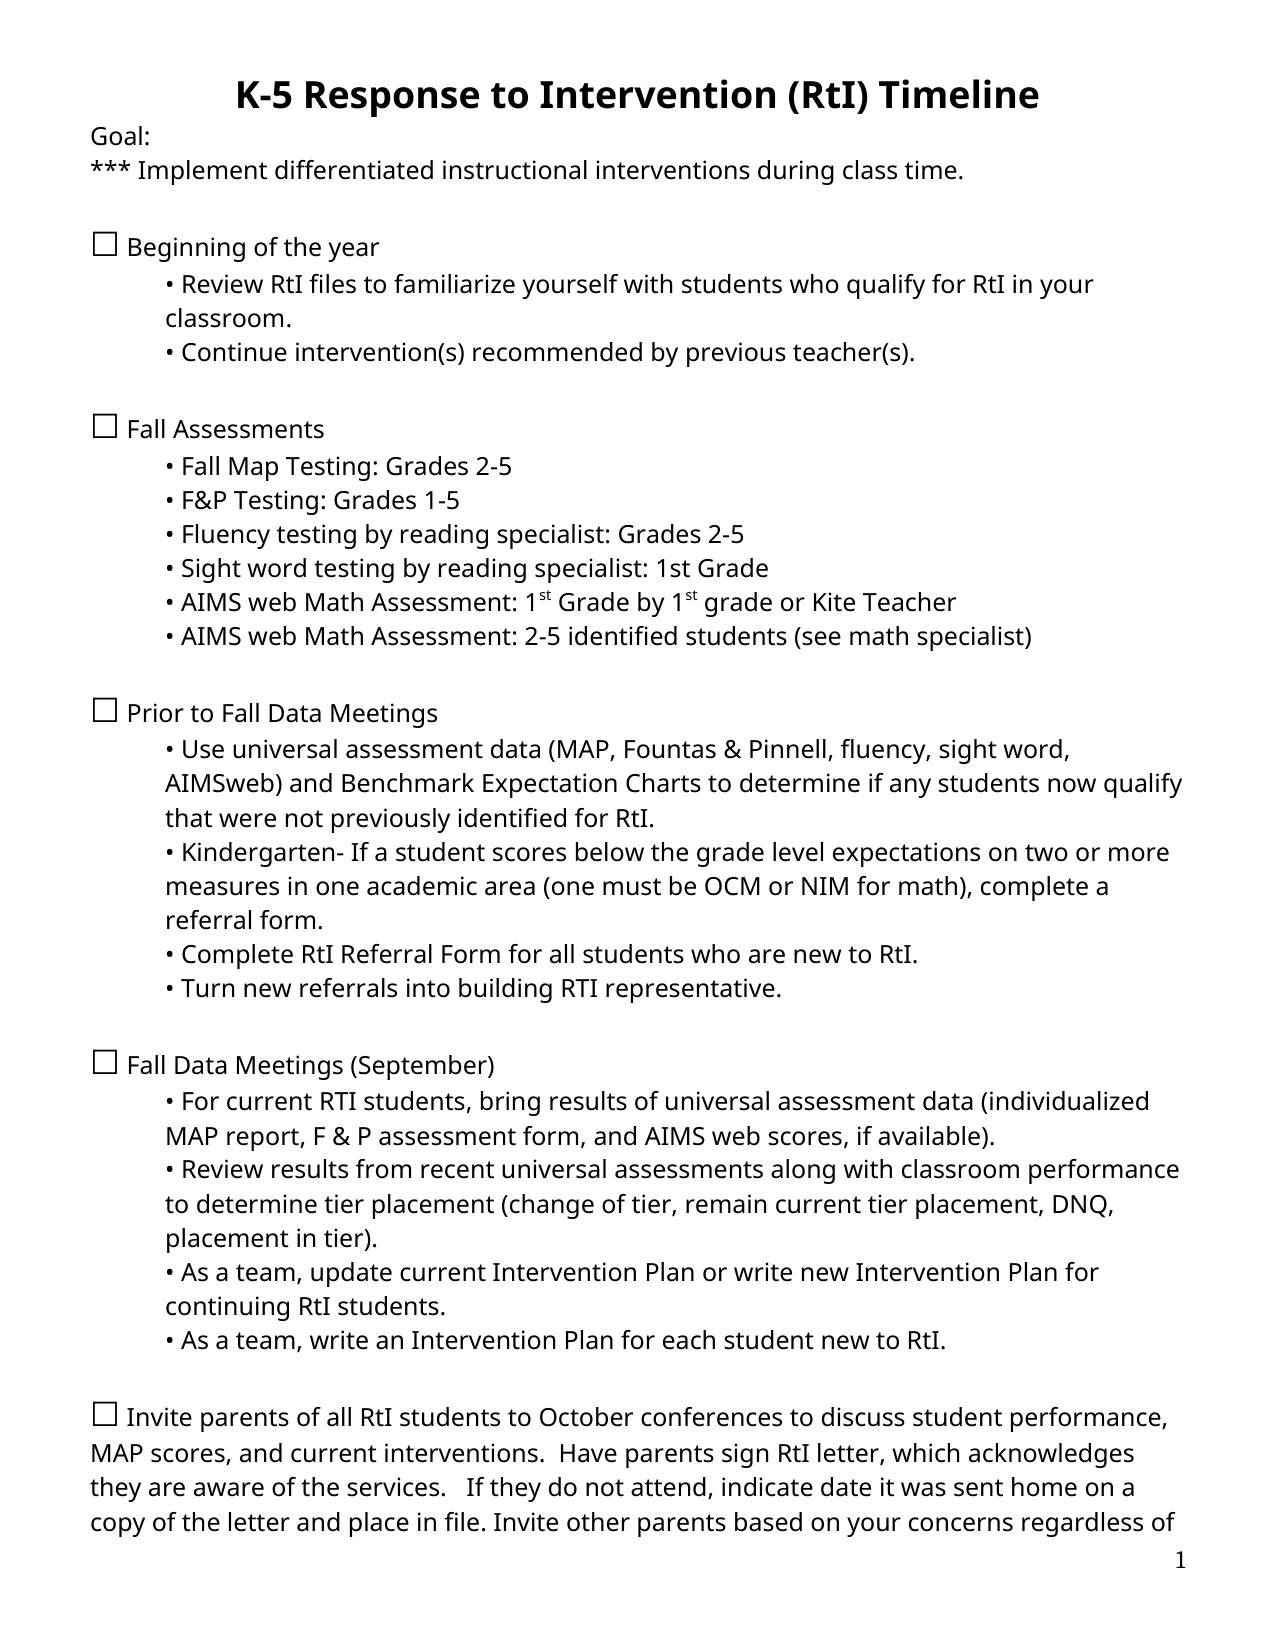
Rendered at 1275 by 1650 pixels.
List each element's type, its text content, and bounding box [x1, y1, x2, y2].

text • For current RTI students, bring results of universal assessment data (individualized MAP report, F & P assessment form, and AIMS web scores, if available). [165, 1084, 1185, 1152]
text • Turn new referrals into building RTI representative. [165, 971, 1185, 1004]
text • Fluency testing by reading specialist: Grades 2-5 [165, 516, 1185, 550]
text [90, 1391, 1185, 1538]
text Goal: [90, 119, 1185, 153]
text • As a team, update current Intervention Plan or write new Intervention Plan for continuing RtI students. [165, 1254, 1185, 1322]
text • AIMS web Math Assessment: 2-5 identified students (see math specialist) [165, 618, 1185, 653]
text • Use universal assessment data (MAP, Fountas & Pinnell, fluency, sight word, AIMSweb) and Benchmark Expectation Charts to determine if any students now qualify that were not previously identified for RtI. [165, 732, 1185, 834]
text • Fall Map Testing: Grades 2-5 [165, 448, 1185, 482]
text ☐ Fall Assessments [90, 403, 1185, 448]
text *** Implement differentiated instructional interventions during class time. [90, 153, 1185, 187]
text • Kindergarten- If a student scores below the grade level expectations on two or more measures in one academic area (one must be OCM or NIM for math), complete a referral form. [165, 834, 1185, 936]
text • Review RtI files to familiarize yourself with students who qualify for RtI in your classroom. [165, 267, 1185, 335]
text ☐ Fall Data Meetings (September) [90, 1039, 1185, 1084]
text ☐ Prior to Fall Data Meetings [90, 687, 1185, 732]
text • AIMS web Math Assessment: 1st Grade by 1st grade or Kite Teacher [165, 584, 1185, 618]
text • Sight word testing by reading specialist: 1st Grade [165, 550, 1185, 584]
text • Review results from recent universal assessments along with classroom performance to determine tier placement (change of tier, remain current tier placement, DNQ, placement in tier). [165, 1152, 1185, 1254]
text • Continue intervention(s) recommended by previous teacher(s). [165, 335, 1185, 369]
text • F&P Testing: Grades 1-5 [165, 482, 1185, 516]
text • As a team, write an Intervention Plan for each student new to RtI. [165, 1322, 1185, 1357]
text • Complete RtI Referral Form for all students who are new to RtI. [165, 936, 1185, 971]
text ☐ Beginning of the year [90, 221, 1185, 267]
